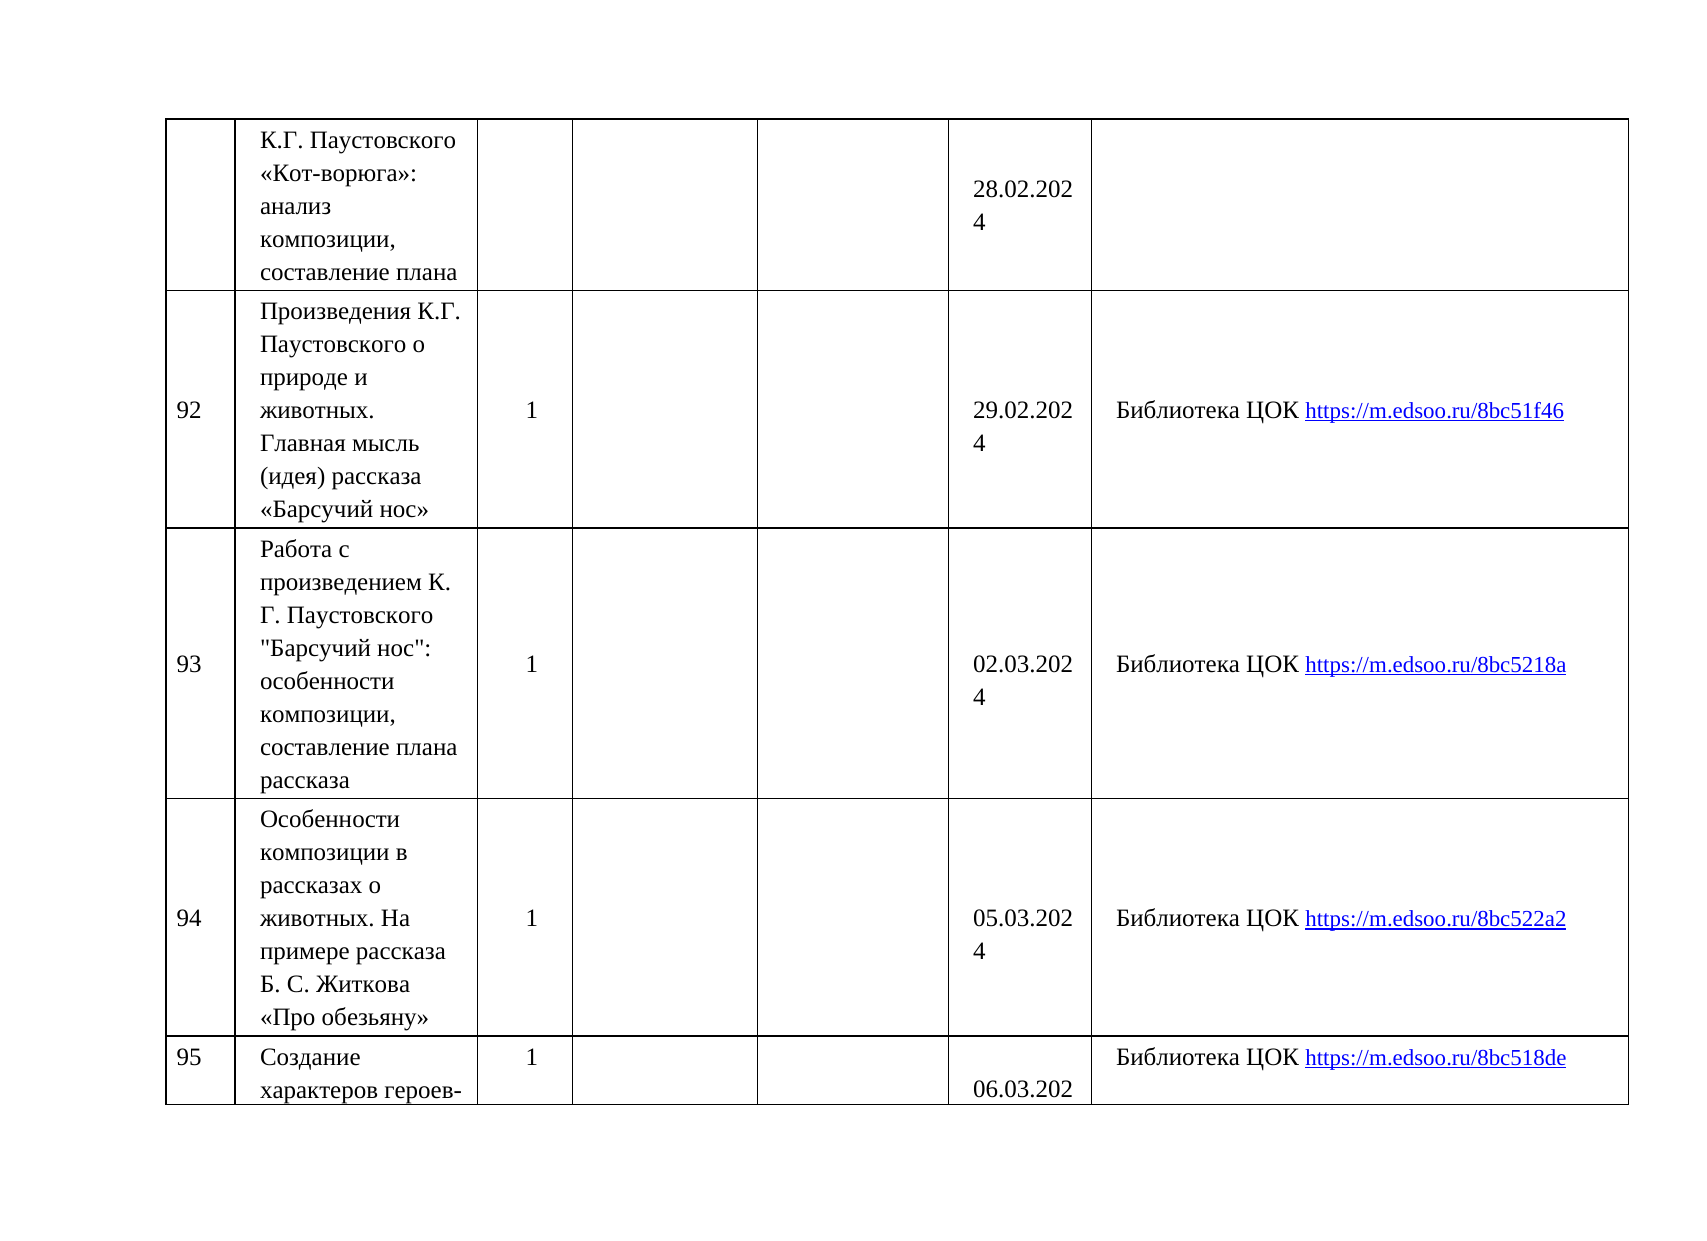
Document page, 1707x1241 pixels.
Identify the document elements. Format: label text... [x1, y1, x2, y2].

table_cell [573, 529, 757, 798]
table_cell [758, 1037, 948, 1104]
table_cell Библиотека ЦОК https://m.edsoo.ru/8bc5218a [1092, 529, 1628, 798]
table_cell 06.03.2024 [949, 1037, 1091, 1104]
table_cell Библиотека ЦОК https://m.edsoo.ru/8bc51f46 [1092, 291, 1628, 527]
table_cell 91 [167, 120, 234, 289]
table_cell 92 [167, 291, 234, 527]
table_cell Особенности композиции в рассказах о животных. На примере рассказа Б. С. Житкова «Про обезьяну» [236, 799, 477, 1035]
table_cell [573, 291, 757, 527]
table_cell 1 [478, 120, 572, 289]
table_cell [758, 799, 948, 1035]
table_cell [236, 120, 477, 289]
table_cell 95 [167, 1037, 234, 1104]
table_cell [236, 1037, 477, 1104]
table_cell 93 [167, 529, 234, 798]
table_cell 28.02.2024 [949, 120, 1091, 289]
table_cell Произведения К.Г. Паустовского о природе и животных. Главная мысль (идея) рассказа «Барсучий нос» [236, 291, 477, 527]
table_cell 02.03.2024 [949, 529, 1091, 798]
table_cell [1092, 120, 1628, 289]
table_cell 05.03.2024 [949, 799, 1091, 1035]
table_cell Работа c произведением К. Г. Паустовского "Барсучий нос": особенности композиции, составление плана рассказа [236, 529, 477, 798]
table_cell 1 [478, 529, 572, 798]
table_cell Библиотека ЦОК https://m.edsoo.ru/8bc522a2 [1092, 799, 1628, 1035]
table_cell [573, 799, 757, 1035]
table_cell [758, 291, 948, 527]
table_cell 1 [478, 1037, 572, 1104]
table_cell 94 [167, 799, 234, 1035]
table_cell [758, 120, 948, 289]
table_cell [573, 1037, 757, 1104]
table_cell [758, 529, 948, 798]
table_cell 29.02.2024 [949, 291, 1091, 527]
table_cell 1 [478, 799, 572, 1035]
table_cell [1092, 1037, 1628, 1104]
table_cell 1 [478, 291, 572, 527]
table_cell [573, 120, 757, 289]
